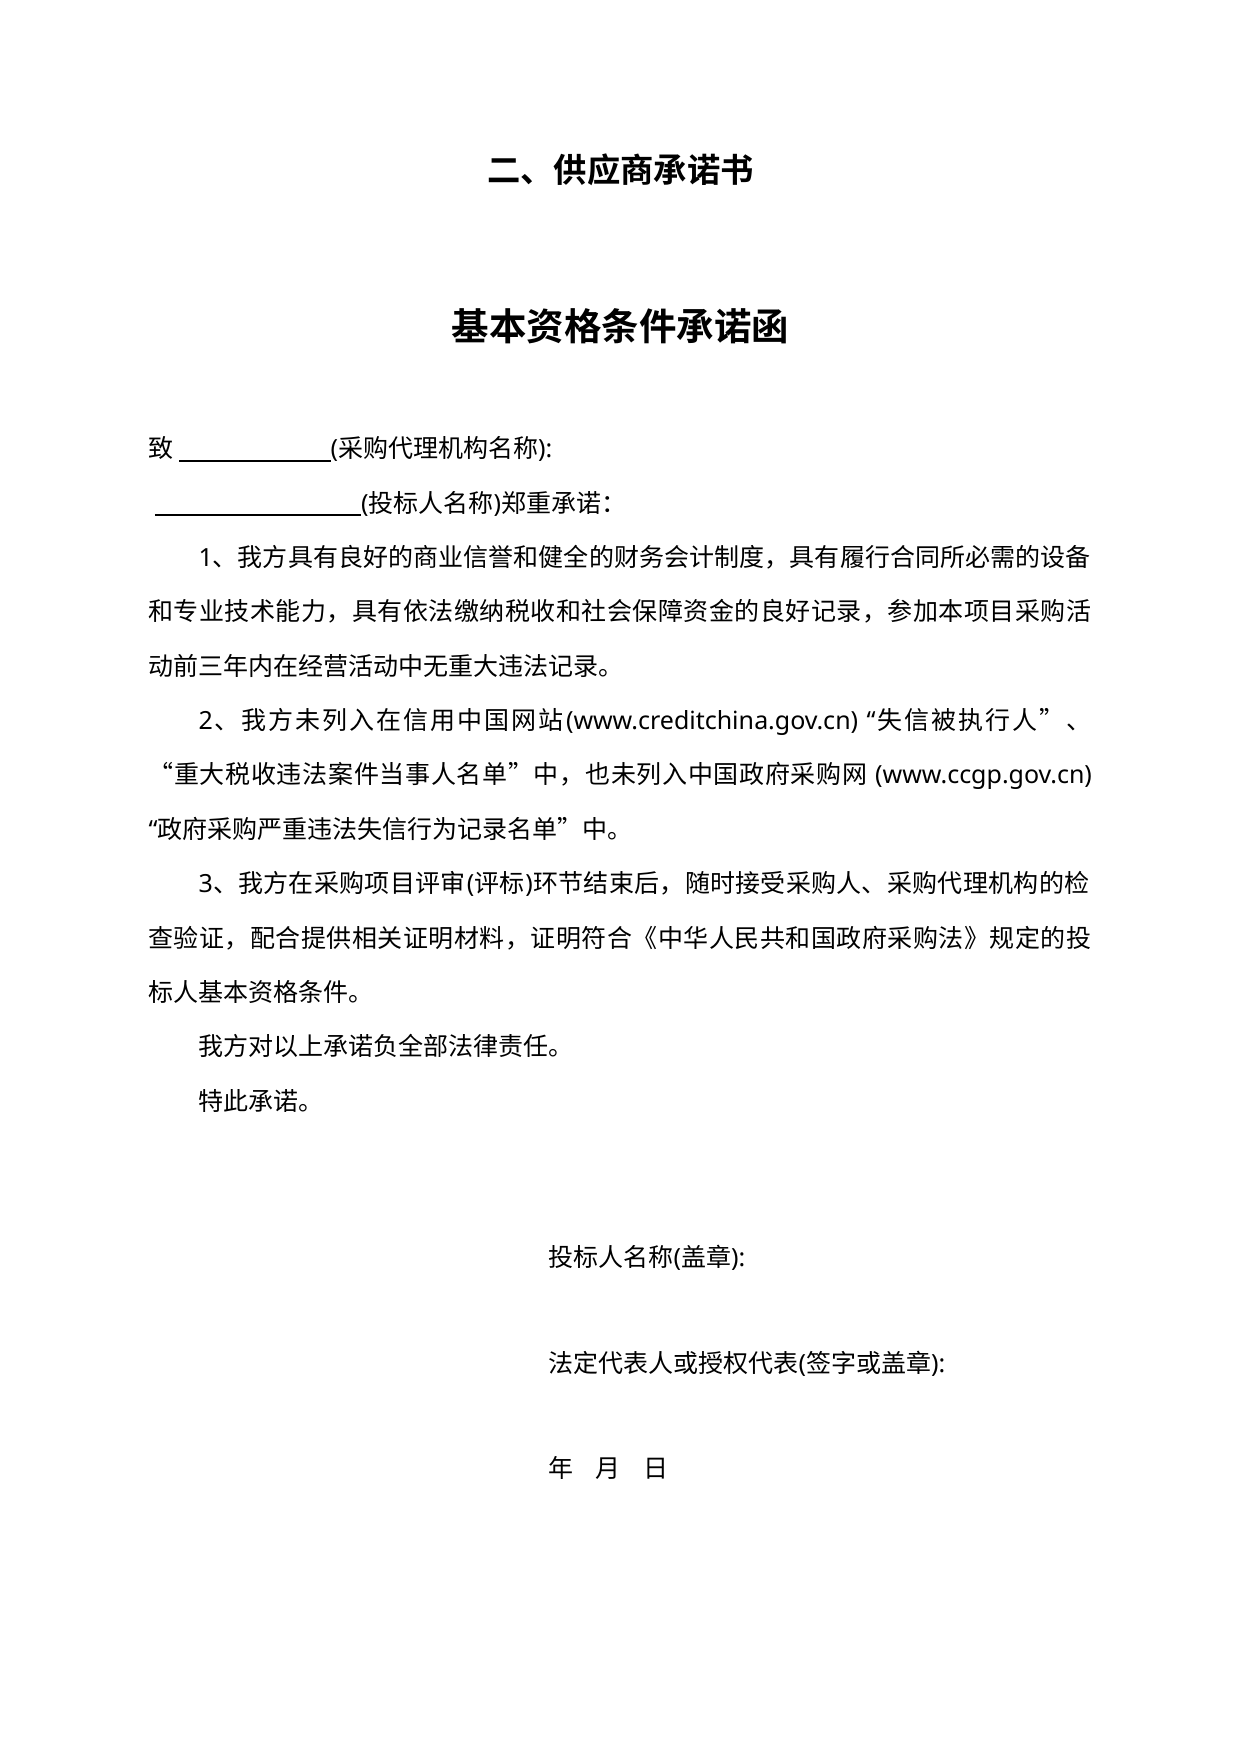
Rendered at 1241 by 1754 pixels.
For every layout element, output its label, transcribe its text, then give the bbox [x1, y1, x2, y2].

text 年 月 日 [148, 1448, 1092, 1485]
text 3、我方在采购项目评审(评标)环节结束后，随时接受采购人、采购代理机构的检查验证，配合提供相关证明材料，证明符合《中华人民共和国政府采购法》规定的投标人基本资格条件。 [148, 864, 1092, 1009]
text 2、我方未列入在信用中国网站(www.creditchina.gov.cn) “失信被执行人”、“重大税收违法案件当事人名单”中，也未列入中国政府采购网 (www.ccgp.gov.cn) “政府采购严重违法失信行为记录名单”中。 [148, 701, 1092, 846]
text 我方对以上承诺负全部法律责任。 [148, 1027, 1092, 1063]
text (投标人名称)郑重承诺： [148, 483, 1092, 519]
text 致 (采购代理机构名称): [148, 429, 1092, 465]
text 1、我方具有良好的商业信誉和健全的财务会计制度，具有履行合同所必需的设备和专业技术能力，具有依法缴纳税收和社会保障资金的良好记录，参加本项目采购活动前三年内在经营活动中无重大违法记录。 [148, 537, 1092, 682]
text 二、供应商承诺书 [148, 144, 1092, 192]
text 法定代表人或授权代表(签字或盖章): [148, 1343, 1092, 1379]
text 特此承诺。 [148, 1081, 1092, 1117]
text 投标人名称(盖章): [148, 1238, 1092, 1274]
text 基本资格条件承诺函 [148, 296, 1092, 351]
